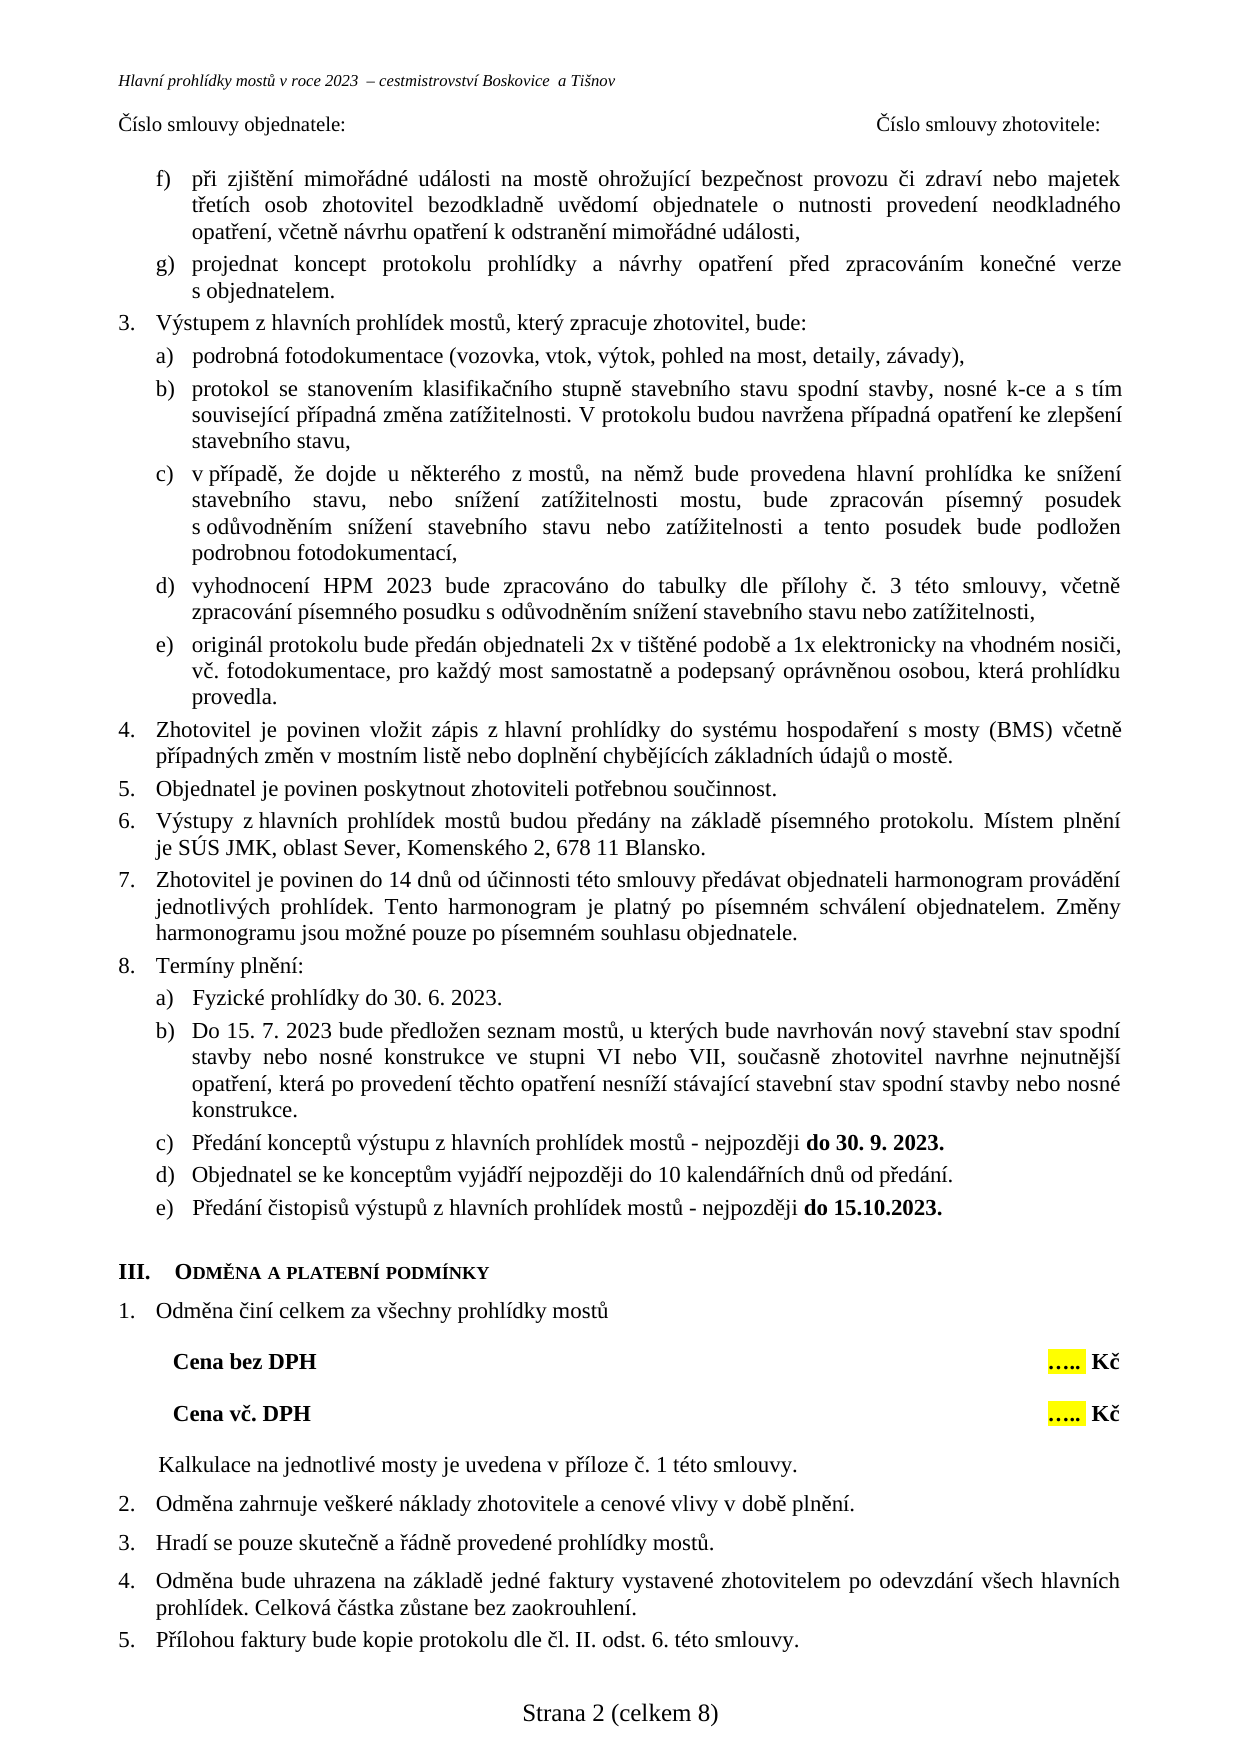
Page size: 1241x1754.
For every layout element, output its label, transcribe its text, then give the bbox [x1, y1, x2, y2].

list Zhotovitel je povinen vložit zápis z hlavní prohlídky do systému hospodaření s mosty (BMS) včetně případných změn v mostním listě nebo doplnění chybějících základních údajů o mostě. [118, 716, 1122, 769]
list Zhotovitel je povinen do 14 dnů od účinnosti této smlouvy předávat objednateli harmonogram provádění jednotlivých prohlídek. Tento harmonogram je platný po písemném schválení objednatelem. Změny harmonogramu jsou možné pouze po písemném souhlasu objednatele. [118, 866, 1122, 946]
list Výstupem z hlavních prohlídek mostů, který zpracuje zhotovitel, bude: [118, 309, 1122, 336]
text e) Předání čistopisů výstupů z hlavních prohlídek mostů - nejpozději do 15.10.2023. [118, 1194, 1122, 1220]
text b) Do 15. 7. 2023 bude předložen seznam mostů, u kterých bude navrhován nový stavební stav spodní stavby nebo nosné konstrukce ve stupni VI nebo VII, současně zhotovitel navrhne nejnutnější opatření, která po provedení těchto opatření nesníží stávající stavební stav spodní stavby nebo nosné konstrukce. [156, 1017, 1122, 1122]
table_header Cena bez DPH [156, 1336, 838, 1387]
list Přílohou faktury bude kopie protokolu dle čl. II. odst. 6. této smlouvy. [118, 1627, 1122, 1653]
text a) Fyzické prohlídky do 30. 6. 2023. [118, 984, 1122, 1011]
list Odměna bude uhrazena na základě jedné faktury vystavené zhotovitelem po odevzdání všech hlavních prohlídek. Celková částka zůstane bez zaokrouhlení. [118, 1568, 1122, 1620]
list Odměna zahrnuje veškeré náklady zhotovitele a cenové vlivy v době plnění. [118, 1490, 1122, 1516]
text g) projednat koncept protokolu prohlídky a návrhy opatření před zpracováním konečné verze s objednatelem. [156, 251, 1122, 303]
table_cell Cena vč. DPH [156, 1387, 838, 1438]
text b) protokol se stanovením klasifikačního stupně stavebního stavu spodní stavby, nosné k-ce a s tím související případná změna zatížitelnosti. V protokolu budou navržena případná opatření ke zlepšení stavebního stavu, [156, 375, 1122, 454]
text Kalkulace na jednotlivé mosty je uvedena v příloze č. 1 této smlouvy. [118, 1451, 1122, 1477]
list Objednatel je povinen poskytnout zhotoviteli potřebnou součinnost. [118, 775, 1122, 801]
list Hradí se pouze skutečně a řádně provedené prohlídky mostů. [118, 1529, 1122, 1555]
text c) v případě, že dojde u některého z mostů, na němž bude provedena hlavní prohlídka ke snížení stavebního stavu, nebo snížení zatížitelnosti mostu, bude zpracován písemný posudek s odůvodněním snížení stavebního stavu nebo zatížitelnosti a tento posudek bude podložen podrobnou fotodokumentací, [156, 460, 1122, 565]
text d) Objednatel se ke konceptům vyjádří nejpozději do 10 kalendářních dnů od předání. [156, 1161, 1122, 1188]
list Odměna a platební podmínky [118, 1258, 1122, 1284]
table_header ….. Kč [838, 1336, 1131, 1387]
list Výstupy z hlavních prohlídek mostů budou předány na základě písemného protokolu. Místem plnění je SÚS JMK, oblast Sever, Komenského 2, 678 11 Blansko. [118, 807, 1122, 860]
text c) Předání konceptů výstupu z hlavních prohlídek mostů - nejpozději do 30. 9. 2023. [156, 1129, 1122, 1155]
text d) vyhodnocení HPM 2023 bude zpracováno do tabulky dle přílohy č. 3 této smlouvy, včetně zpracování písemného posudku s odůvodněním snížení stavebního stavu nebo zatížitelnosti, [156, 572, 1122, 624]
list Termíny plnění: [118, 952, 1122, 978]
text e) originál protokolu bude předán objednateli 2x v tištěné podobě a 1x elektronicky na vhodném nosiči, vč. fotodokumentace, pro každý most samostatně a podepsaný oprávněnou osobou, která prohlídku provedla. [156, 631, 1122, 710]
table_cell ….. Kč [838, 1387, 1131, 1438]
text f) při zjištění mimořádné události na mostě ohrožující bezpečnost provozu či zdraví nebo majetek třetích osob zhotovitel bezodkladně uvědomí objednatele o nutnosti provedení neodkladného opatření, včetně návrhu opatření k odstranění mimořádné události, [156, 165, 1122, 244]
text a) podrobná fotodokumentace (vozovka, vtok, výtok, pohled na most, detaily, závady), [118, 342, 1122, 368]
list Odměna činí celkem za všechny prohlídky mostů [118, 1297, 1122, 1323]
